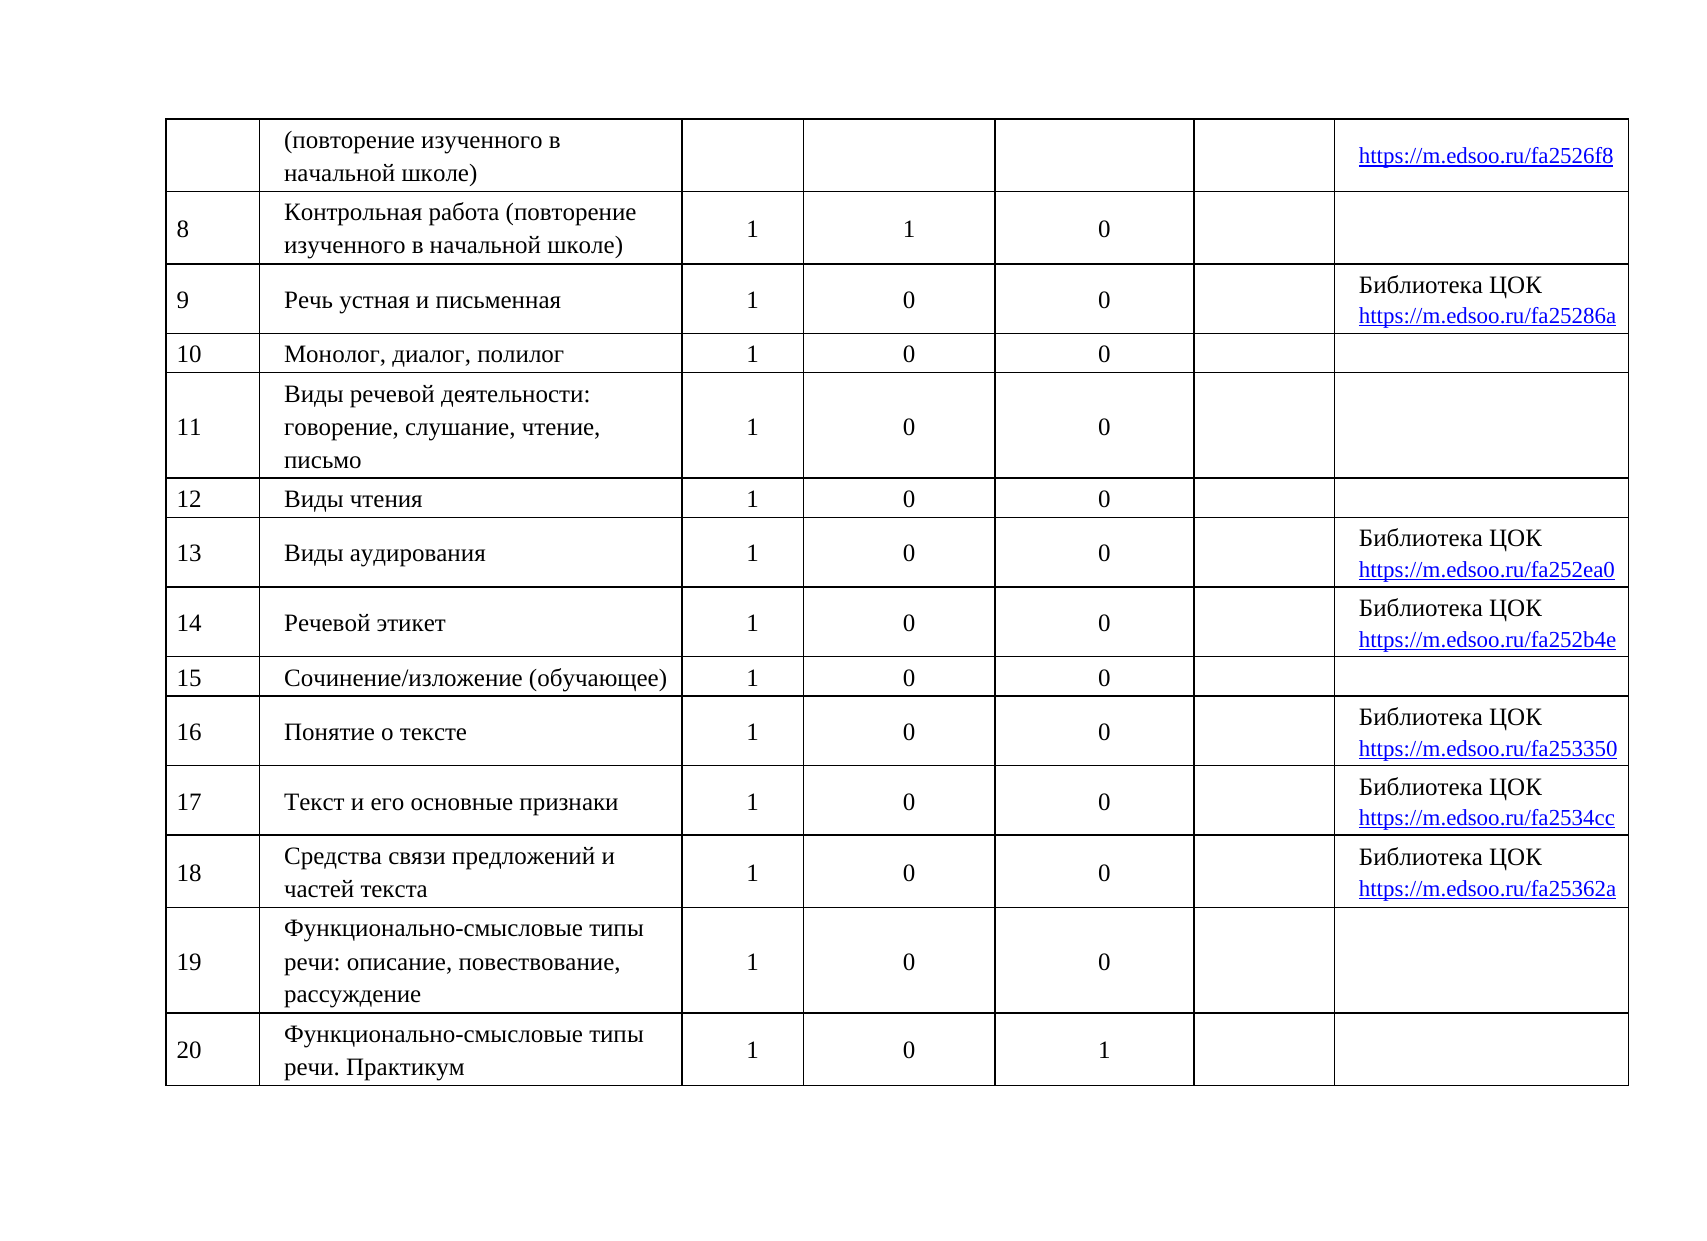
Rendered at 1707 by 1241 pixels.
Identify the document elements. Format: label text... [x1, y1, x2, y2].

table_cell 1 [683, 192, 803, 263]
table_cell 17 [167, 766, 259, 834]
table_cell [1195, 373, 1334, 477]
table_cell Контрольная работа (повторение изученного в начальной школе) [260, 192, 681, 263]
table_cell 20 [167, 1014, 259, 1084]
table_cell [1335, 657, 1628, 695]
table_cell 0 [996, 518, 1193, 586]
table_cell 12 [167, 479, 259, 517]
table_cell 0 [804, 766, 994, 834]
table_cell 0 [996, 836, 1193, 907]
table_cell Речь устная и письменная [260, 265, 681, 332]
table_cell 1 [683, 334, 803, 372]
table_cell 0 [996, 334, 1193, 372]
table_cell [1195, 908, 1334, 1012]
table_cell 0 [804, 697, 994, 765]
table_cell 1 [683, 908, 803, 1012]
table_cell [1195, 766, 1334, 834]
table_cell 0 [804, 265, 994, 332]
table_cell 1 [683, 766, 803, 834]
table_cell 7 [167, 120, 259, 191]
table_cell 14 [167, 588, 259, 656]
table_cell 19 [167, 908, 259, 1012]
table_cell 0 [804, 120, 994, 191]
table_cell 0 [996, 265, 1193, 332]
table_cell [1335, 120, 1628, 191]
table_cell Сочинение/изложение (обучающее) [260, 657, 681, 695]
table_cell 1 [683, 1014, 803, 1084]
table_cell 0 [996, 697, 1193, 765]
table_cell Виды аудирования [260, 518, 681, 586]
table_cell 16 [167, 697, 259, 765]
table_cell 0 [996, 766, 1193, 834]
table_cell 1 [683, 518, 803, 586]
table_cell Функционально-смысловые типы речи. Практикум [260, 1014, 681, 1084]
table_cell Библиотека ЦОК https://m.edsoo.ru/fa25362a [1335, 836, 1628, 907]
table_cell Библиотека ЦОК https://m.edsoo.ru/fa253350 [1335, 697, 1628, 765]
table_cell 15 [167, 657, 259, 695]
table_cell 0 [804, 588, 994, 656]
table_cell [1195, 120, 1334, 191]
table_cell 1 [683, 657, 803, 695]
table_cell [1335, 1014, 1628, 1084]
table_cell Библиотека ЦОК https://m.edsoo.ru/fa2534cc [1335, 766, 1628, 834]
table_cell 0 [996, 588, 1193, 656]
table_cell 0 [996, 657, 1193, 695]
table_cell [1195, 588, 1334, 656]
table_cell 1 [683, 479, 803, 517]
table_cell [1335, 334, 1628, 372]
table_cell 0 [996, 120, 1193, 191]
table_cell 1 [683, 120, 803, 191]
table_cell 1 [683, 588, 803, 656]
table_cell Текст и его основные признаки [260, 766, 681, 834]
table_cell 0 [804, 908, 994, 1012]
table_cell 0 [804, 479, 994, 517]
table_cell Библиотека ЦОК https://m.edsoo.ru/fa25286a [1335, 265, 1628, 332]
table_cell [1195, 518, 1334, 586]
table_cell 1 [683, 373, 803, 477]
table_cell 0 [804, 1014, 994, 1084]
table_cell [1195, 192, 1334, 263]
table_cell 0 [804, 518, 994, 586]
table_cell 8 [167, 192, 259, 263]
table_cell 1 [683, 265, 803, 332]
table_cell 1 [804, 192, 994, 263]
table_cell 1 [683, 836, 803, 907]
table_cell Библиотека ЦОК https://m.edsoo.ru/fa252ea0 [1335, 518, 1628, 586]
table_cell 11 [167, 373, 259, 477]
table_cell 1 [996, 1014, 1193, 1084]
table_cell [1195, 697, 1334, 765]
table_cell [1335, 192, 1628, 263]
table_cell 10 [167, 334, 259, 372]
table_cell [1195, 657, 1334, 695]
table_cell 18 [167, 836, 259, 907]
table_cell 9 [167, 265, 259, 332]
table_cell 0 [996, 908, 1193, 1012]
table_cell Виды речевой деятельности: говорение, слушание, чтение, письмо [260, 373, 681, 477]
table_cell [260, 120, 681, 191]
table_cell Виды чтения [260, 479, 681, 517]
table_cell 0 [804, 836, 994, 907]
table_cell [1195, 334, 1334, 372]
table_cell 13 [167, 518, 259, 586]
table_cell Средства связи предложений и частей текста [260, 836, 681, 907]
table_cell 0 [996, 373, 1193, 477]
table_cell 0 [804, 334, 994, 372]
table_cell Функционально-смысловые типы речи: описание, повествование, рассуждение [260, 908, 681, 1012]
table_cell 0 [996, 479, 1193, 517]
table_cell [1335, 479, 1628, 517]
table_cell Речевой этикет [260, 588, 681, 656]
table_cell [1195, 479, 1334, 517]
table_cell Монолог, диалог, полилог [260, 334, 681, 372]
table_cell 0 [804, 657, 994, 695]
table_cell [1195, 836, 1334, 907]
table_cell [1195, 265, 1334, 332]
table_cell [1335, 908, 1628, 1012]
table_cell [1335, 373, 1628, 477]
table_cell 0 [996, 192, 1193, 263]
table_cell Библиотека ЦОК https://m.edsoo.ru/fa252b4e [1335, 588, 1628, 656]
table_cell 0 [804, 373, 994, 477]
table_cell [1195, 1014, 1334, 1084]
table_cell Понятие о тексте [260, 697, 681, 765]
table_cell 1 [683, 697, 803, 765]
